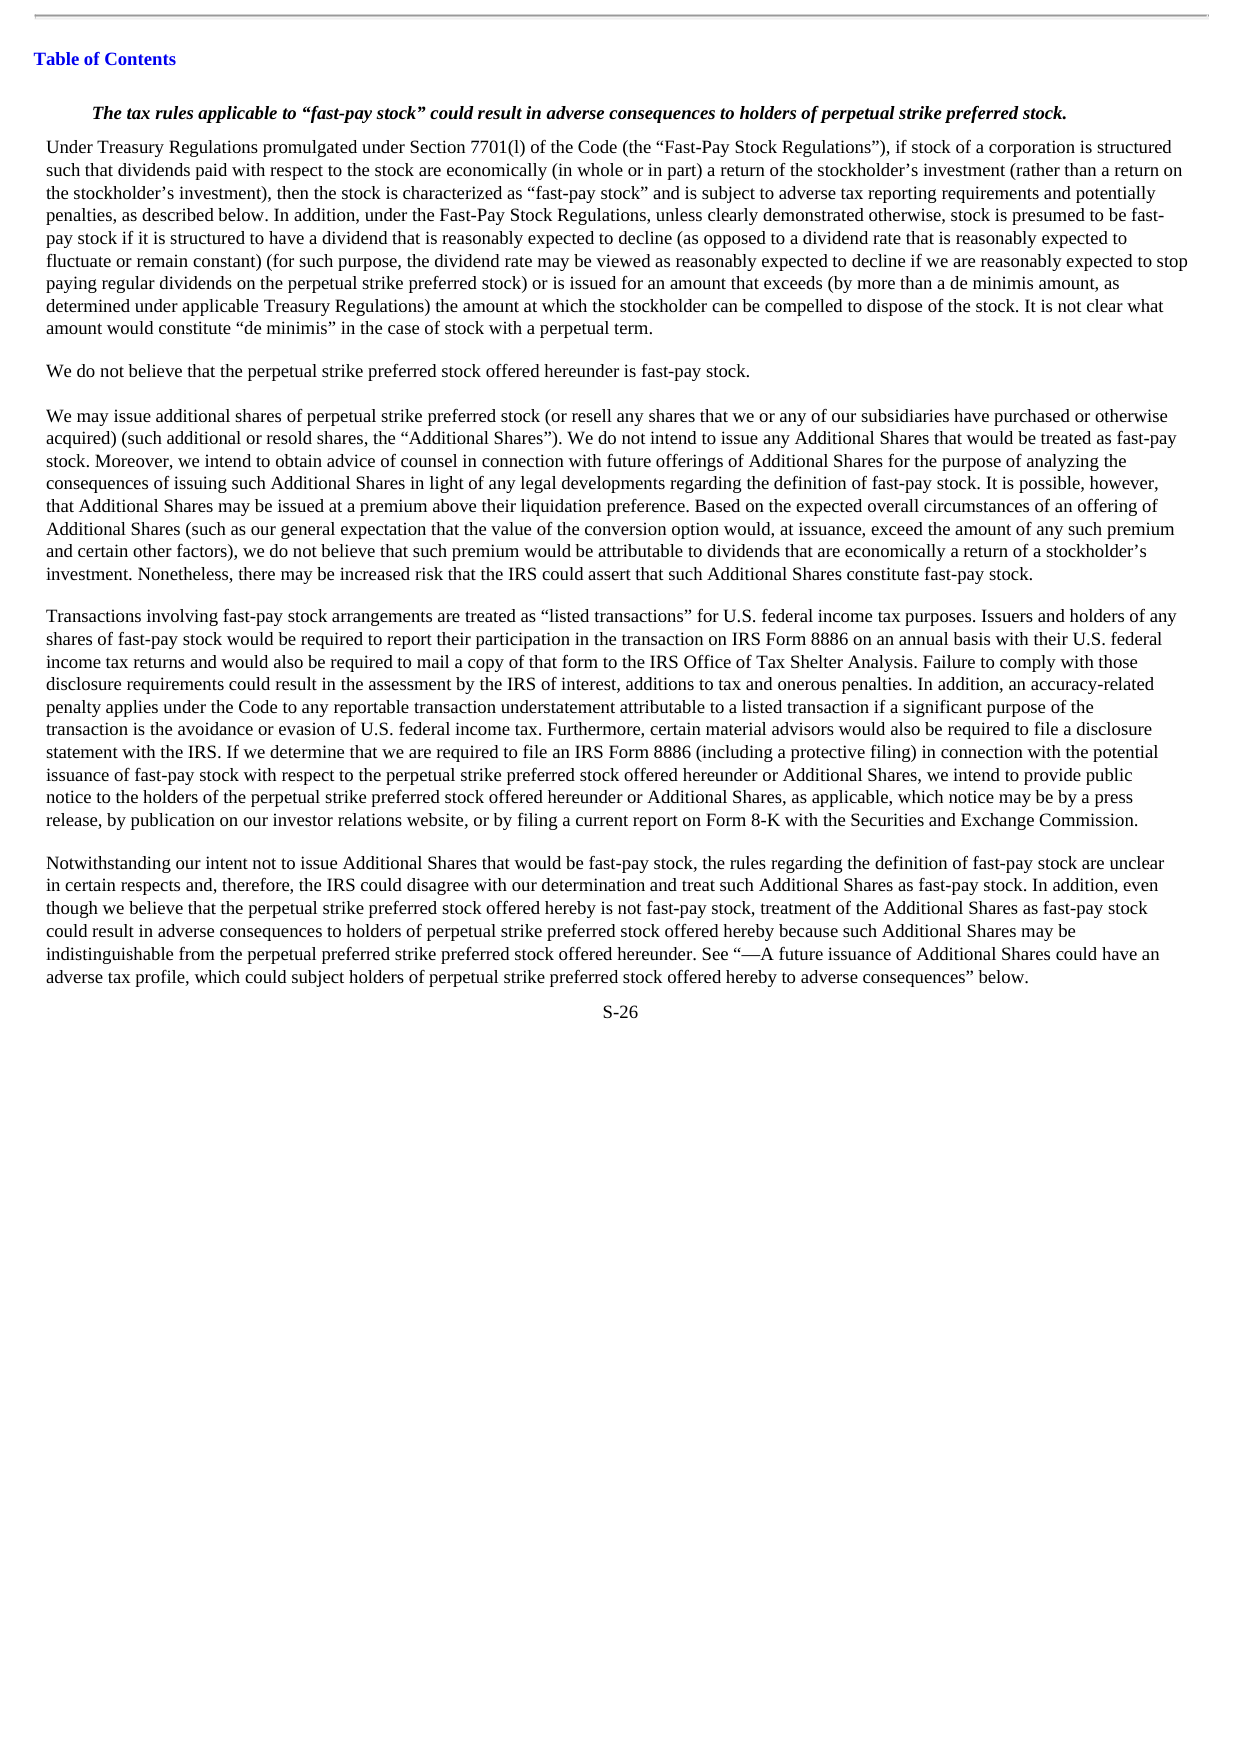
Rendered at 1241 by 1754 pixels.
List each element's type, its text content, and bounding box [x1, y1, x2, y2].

text Table of Contents [33, 47, 1192, 69]
text We do not believe that the perpetual strike preferred stock offered hereunder is fast-pay stock. [46, 359, 1192, 381]
picture [32, 14, 1209, 21]
text Notwithstanding our intent not to issue Additional Shares that would be fast-pay stock, the rules regarding the definition of fast-pay stock are unclear in certain respects and, therefore, the IRS could disagree with our determination and treat such Additional Shares as fast-pay stock. In addition, even though we believe that the perpetual strike preferred stock offered hereby is not fast-pay stock, treatment of the Additional Shares as fast-pay stock could result in adverse consequences to holders of perpetual strike preferred stock offered hereby because such Additional Shares may be indistinguishable from the perpetual preferred strike preferred stock offered hereunder. See “—A future issuance of Additional Shares could have an adverse tax profile, which could subject holders of perpetual strike preferred stock offered hereby to adverse consequences” below. [46, 852, 1184, 987]
text S-26 [33, 1001, 1207, 1022]
text Transactions involving fast-pay stock arrangements are treated as “listed transactions” for U.S. federal income tax purposes. Issuers and holders of any shares of fast-pay stock would be required to report their participation in the transaction on IRS Form 8886 on an annual basis with their U.S. federal income tax returns and would also be required to mail a copy of that form to the IRS Office of Tax Shelter Analysis. Failure to comply with those disclosure requirements could result in the assessment by the IRS of interest, additions to tax and onerous penalties. In addition, an accuracy-related penalty applies under the Code to any reportable transaction understatement attributable to a listed transaction if a significant purpose of the transaction is the avoidance or evasion of U.S. federal income tax. Furthermore, certain material advisors would also be required to file a disclosure statement with the IRS. If we determine that we are required to file an IRS Form 8886 (including a protective filing) in connection with the potential issuance of fast-pay stock with respect to the perpetual strike preferred stock offered hereunder or Additional Shares, we intend to provide public notice to the holders of the perpetual strike preferred stock offered hereunder or Additional Shares, as applicable, which notice may be by a press release, by publication on our investor relations website, or by filing a current report on Form 8-K with the Securities and Exchange Commission. [46, 605, 1182, 830]
text Under Treasury Regulations promulgated under Section 7701(l) of the Code (the “Fast-Pay Stock Regulations”), if stock of a corporation is structured such that dividends paid with respect to the stock are economically (in whole or in part) a return of the stockholder’s investment (rather than a return on the stockholder’s investment), then the stock is characterized as “fast-pay stock” and is subject to adverse tax reporting requirements and potentially penalties, as described below. In addition, under the Fast-Pay Stock Regulations, unless clearly demonstrated otherwise, stock is presumed to be fast-pay stock if it is structured to have a dividend that is reasonably expected to decline (as opposed to a dividend rate that is reasonably expected to fluctuate or remain constant) (for such purpose, the dividend rate may be viewed as reasonably expected to decline if we are reasonably expected to stop paying regular dividends on the perpetual strike preferred stock) or is issued for an amount that exceeds (by more than a de minimis amount, as determined under applicable Treasury Regulations) the amount at which the stockholder can be compelled to dispose of the stock. It is not clear what amount would constitute “de minimis” in the case of stock with a perpetual term. [46, 136, 1192, 339]
text We may issue additional shares of perpetual strike preferred stock (or resell any shares that we or any of our subsidiaries have purchased or otherwise acquired) (such additional or resold shares, the “Additional Shares”). We do not intend to issue any Additional Shares that would be treated as fast-pay stock. Moreover, we intend to obtain advice of counsel in connection with future offerings of Additional Shares for the purpose of analyzing the consequences of issuing such Additional Shares in light of any legal developments regarding the definition of fast-pay stock. It is possible, however, that Additional Shares may be issued at a premium above their liquidation preference. Based on the expected overall circumstances of an offering of Additional Shares (such as our general expectation that the value of the conversion option would, at issuance, exceed the amount of any such premium and certain other factors), we do not believe that such premium would be attributable to dividends that are economically a return of a stockholder’s investment. Nonetheless, there may be increased risk that the IRS could assert that such Additional Shares constitute fast-pay stock. [46, 404, 1192, 584]
text The tax rules applicable to “fast-pay stock” could result in adverse consequences to holders of perpetual strike preferred stock. [92, 102, 1192, 124]
